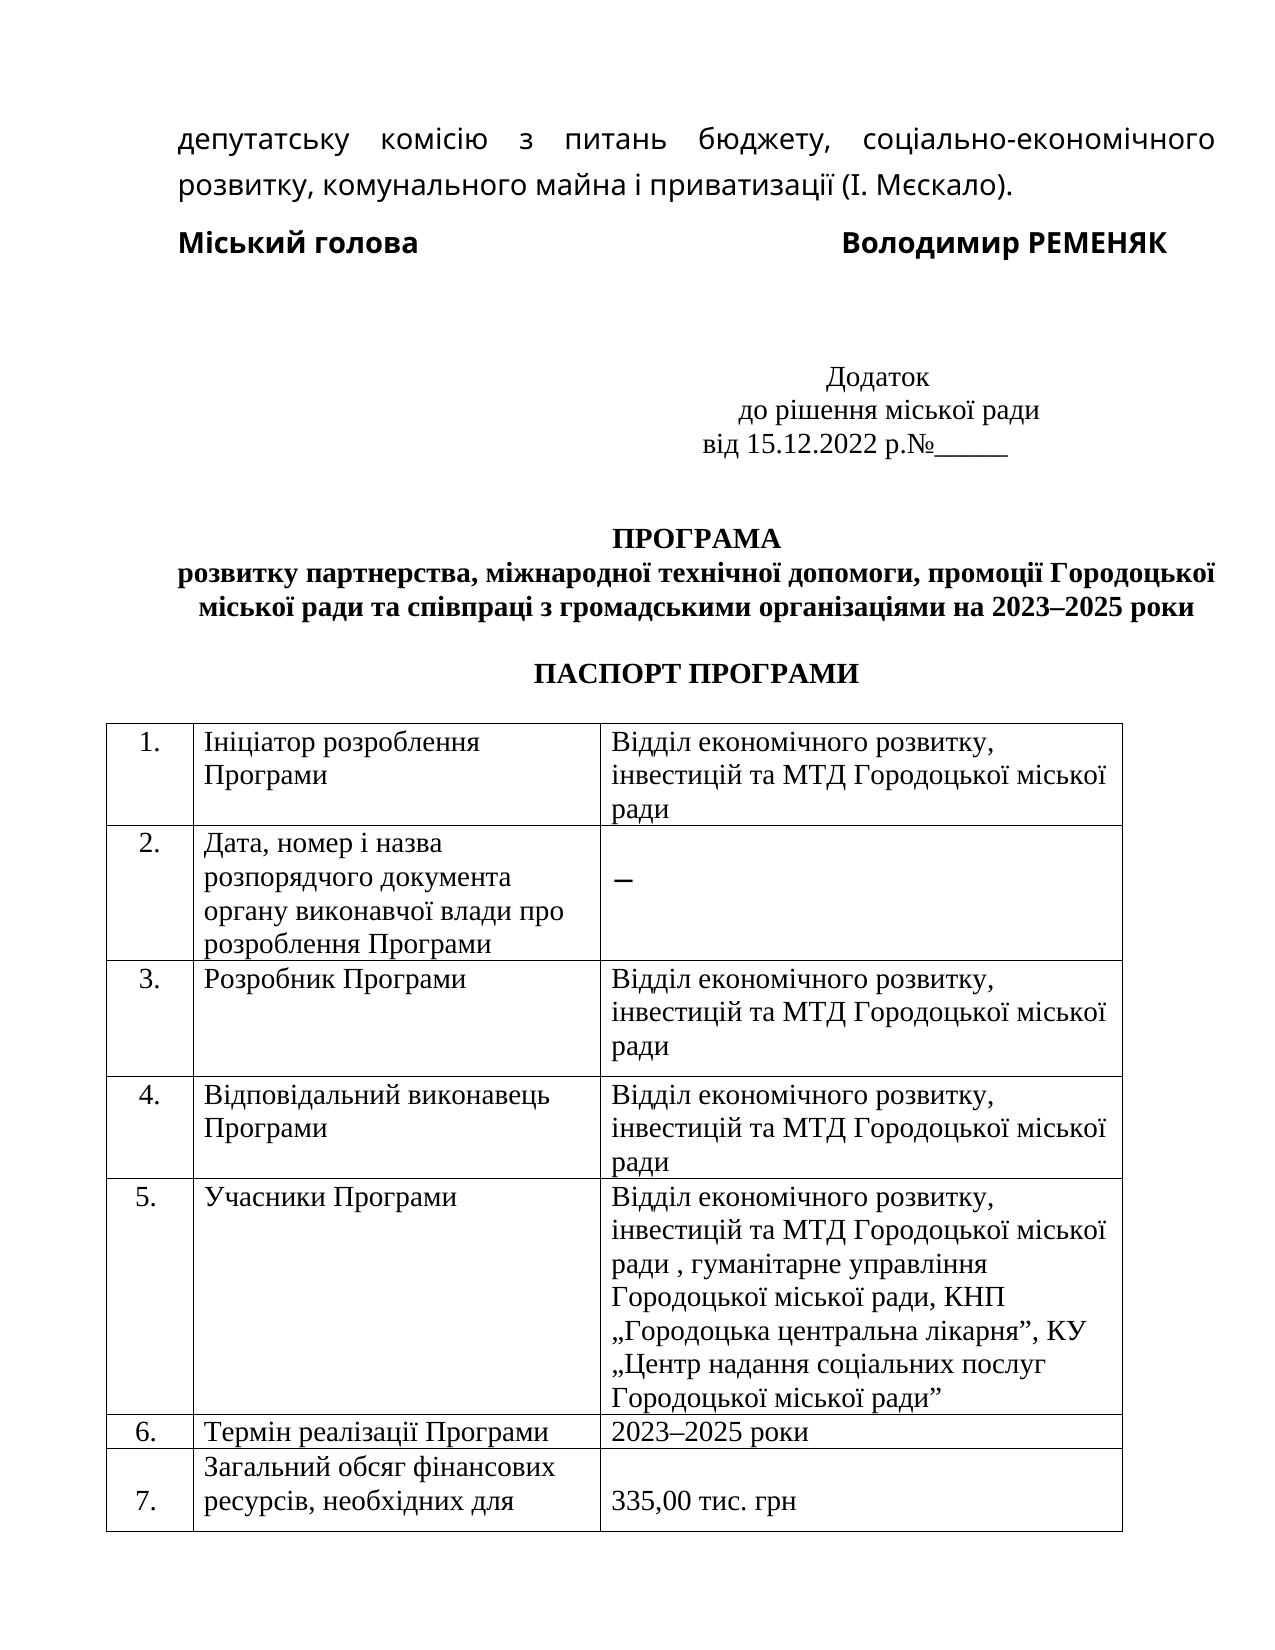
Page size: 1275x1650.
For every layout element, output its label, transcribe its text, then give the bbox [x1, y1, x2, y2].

text ПРОГРАМА [177, 522, 1216, 555]
table_cell Дата, номер і назва розпорядчого документа органу виконавчої влади про розроблення Програми [194, 826, 600, 960]
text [177, 118, 1216, 203]
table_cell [194, 1449, 600, 1531]
table_cell 4. [107, 1077, 193, 1178]
table_cell Відділ економічного розвитку, інвестицій та МТД Городоцької міської ради , гуманітарне управління Городоцької міської ради, КНП „Городоцька центральна лікарня”, КУ „Центр надання соціальних послуг Городоцької міської ради” [601, 1179, 1122, 1413]
table_cell [601, 826, 1122, 960]
table_cell 2023–2025 роки [601, 1415, 1122, 1448]
table_cell Розробник Програми [194, 961, 600, 1076]
table_cell 7. [107, 1449, 193, 1531]
text до рішення міської ради [738, 392, 1216, 426]
text від 15.12.2022 р.№_____ [177, 426, 1216, 459]
table_cell 2. [107, 826, 193, 960]
table_header Відділ економічного розвитку, інвестицій та МТД Городоцької міської ради [601, 724, 1122, 824]
text Додаток [738, 359, 1216, 392]
table_cell 3. [107, 961, 193, 1076]
text Міський голова Володимир РЕМЕНЯК [177, 222, 1216, 262]
text розвитку партнерства, міжнародної технічної допомоги, промоції Городоцької міської ради та співпраці з громадськими організаціями на 2023–2025 роки [177, 555, 1216, 622]
table_cell Учасники Програми [194, 1179, 600, 1413]
table_cell 5. [107, 1179, 193, 1413]
table_header 1. [107, 724, 193, 824]
table_cell Відділ економічного розвитку, інвестицій та МТД Городоцької міської ради [601, 961, 1122, 1076]
table_cell 335,00 тис. грн [601, 1449, 1122, 1531]
table_header Ініціатор розроблення Програми [194, 724, 600, 824]
table_cell Термін реалізації Програми [194, 1415, 600, 1448]
text ПАСПОРТ ПРОГРАМИ [177, 656, 1216, 689]
table_cell Відповідальний виконавець Програми [194, 1077, 600, 1178]
table_cell Відділ економічного розвитку, інвестицій та МТД Городоцької міської ради [601, 1077, 1122, 1178]
table_cell 6. [107, 1415, 193, 1448]
